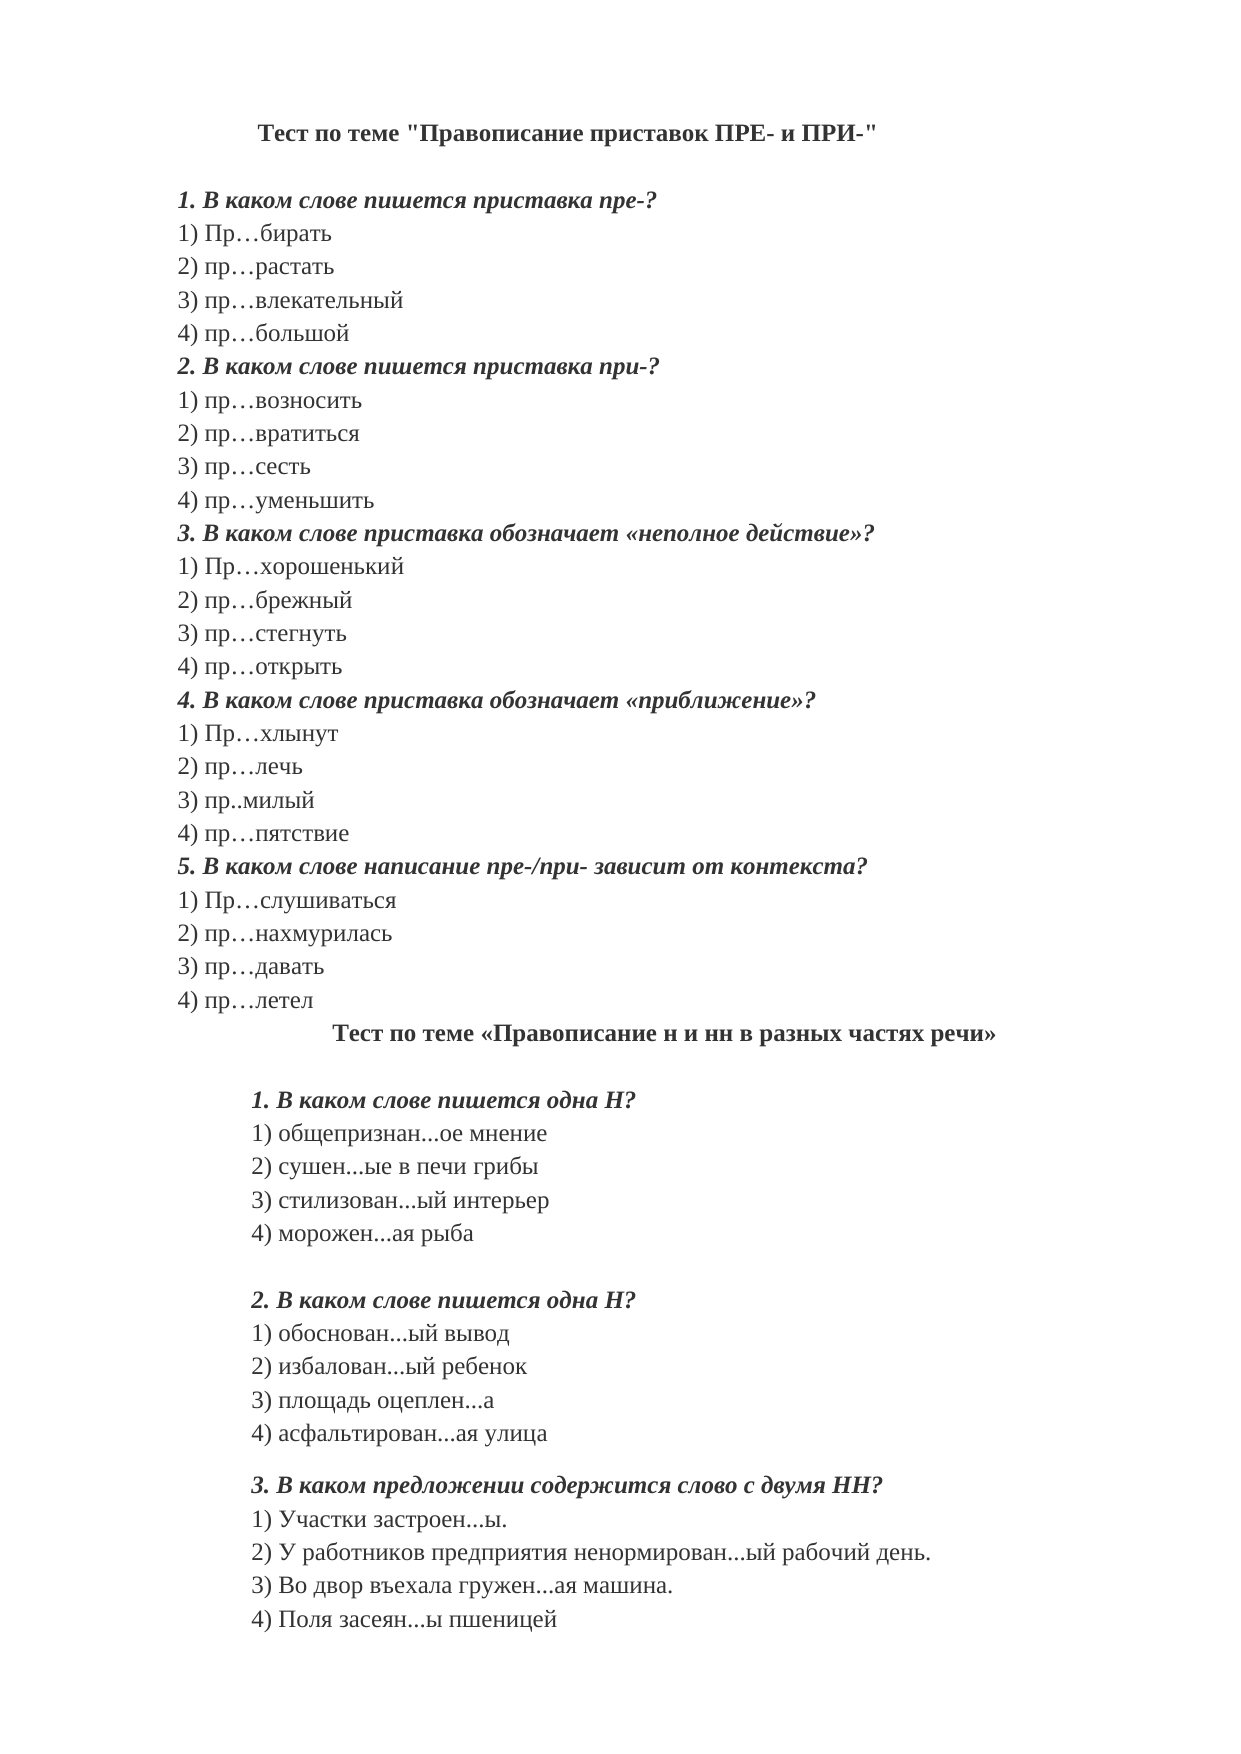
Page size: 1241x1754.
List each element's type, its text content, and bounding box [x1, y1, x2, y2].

text 4) асфальтирован...ая улица [177, 1418, 1152, 1447]
text 3) площадь оцеплен...а [177, 1385, 1152, 1413]
text 1) обоснован...ый вывод [177, 1318, 1152, 1347]
text 1. В каком слове пишется приставка пре-? [177, 185, 1152, 213]
text 4) пр…пятствие [177, 818, 1152, 847]
text 2) пр…нахмурилась [177, 918, 1152, 947]
text 1) Участки застроен...ы. [177, 1504, 1152, 1533]
text Тест по теме «Правописание н и нн в разных частях речи» [177, 1018, 1152, 1047]
text 2. В каком слове пишется одна Н? [177, 1285, 1152, 1313]
text 5. В каком слове написание пре-/при- зависит от контекста? [177, 851, 1152, 880]
text 3. В каком слове приставка обозначает «неполное действие»? [177, 518, 1152, 547]
text 2) пр…брежный [177, 585, 1152, 613]
text 2) сушен...ые в печи грибы [177, 1151, 1152, 1180]
text 4) пр…большой [177, 318, 1152, 347]
text 1. В каком слове пишется одна Н? [177, 1085, 1152, 1113]
text 2. В каком слове пишется приставка при-? [177, 351, 1152, 380]
text 4) пр…летел [177, 985, 1152, 1013]
text 1) Пр…слушиваться [177, 885, 1152, 913]
text 3) пр…сесть [177, 451, 1152, 480]
text 4) пр…уменьшить [177, 485, 1152, 513]
text 3) стилизован...ый интерьер [177, 1185, 1152, 1213]
text 4) морожен...ая рыба [177, 1218, 1152, 1247]
text 3) пр..милый [177, 785, 1152, 813]
text Тест по теме "Правописание приставок ПРЕ- и ПРИ-" [177, 118, 1152, 147]
text 4. В каком слове приставка обозначает «приближение»? [177, 685, 1152, 713]
text 1) Пр…хорошенький [177, 551, 1152, 580]
text 2) пр…вратиться [177, 418, 1152, 447]
text 1) пр…возносить [177, 385, 1152, 413]
text 1) общепризнан...ое мнение [177, 1118, 1152, 1147]
text 2) избалован...ый ребенок [177, 1351, 1152, 1380]
text 4) Поля засеян...ы пшеницей [177, 1604, 1152, 1633]
text 1) Пр…хлынут [177, 718, 1152, 747]
text 3) Во двор въехала гружен...ая машина. [177, 1571, 1152, 1599]
text 4) пр…открыть [177, 651, 1152, 680]
text 1) Пр…бирать [177, 218, 1152, 247]
text 2) пр…лечь [177, 751, 1152, 780]
text 3) пр…давать [177, 951, 1152, 980]
text 3) пр…стегнуть [177, 618, 1152, 647]
text 3. В каком предложении содержится слово с двумя НН? [177, 1471, 1152, 1499]
text 2) пр…растать [177, 251, 1152, 280]
text 2) У работников предприятия ненормирован...ый рабочий день. [177, 1537, 1152, 1566]
text 3) пр…влекательный [177, 285, 1152, 313]
